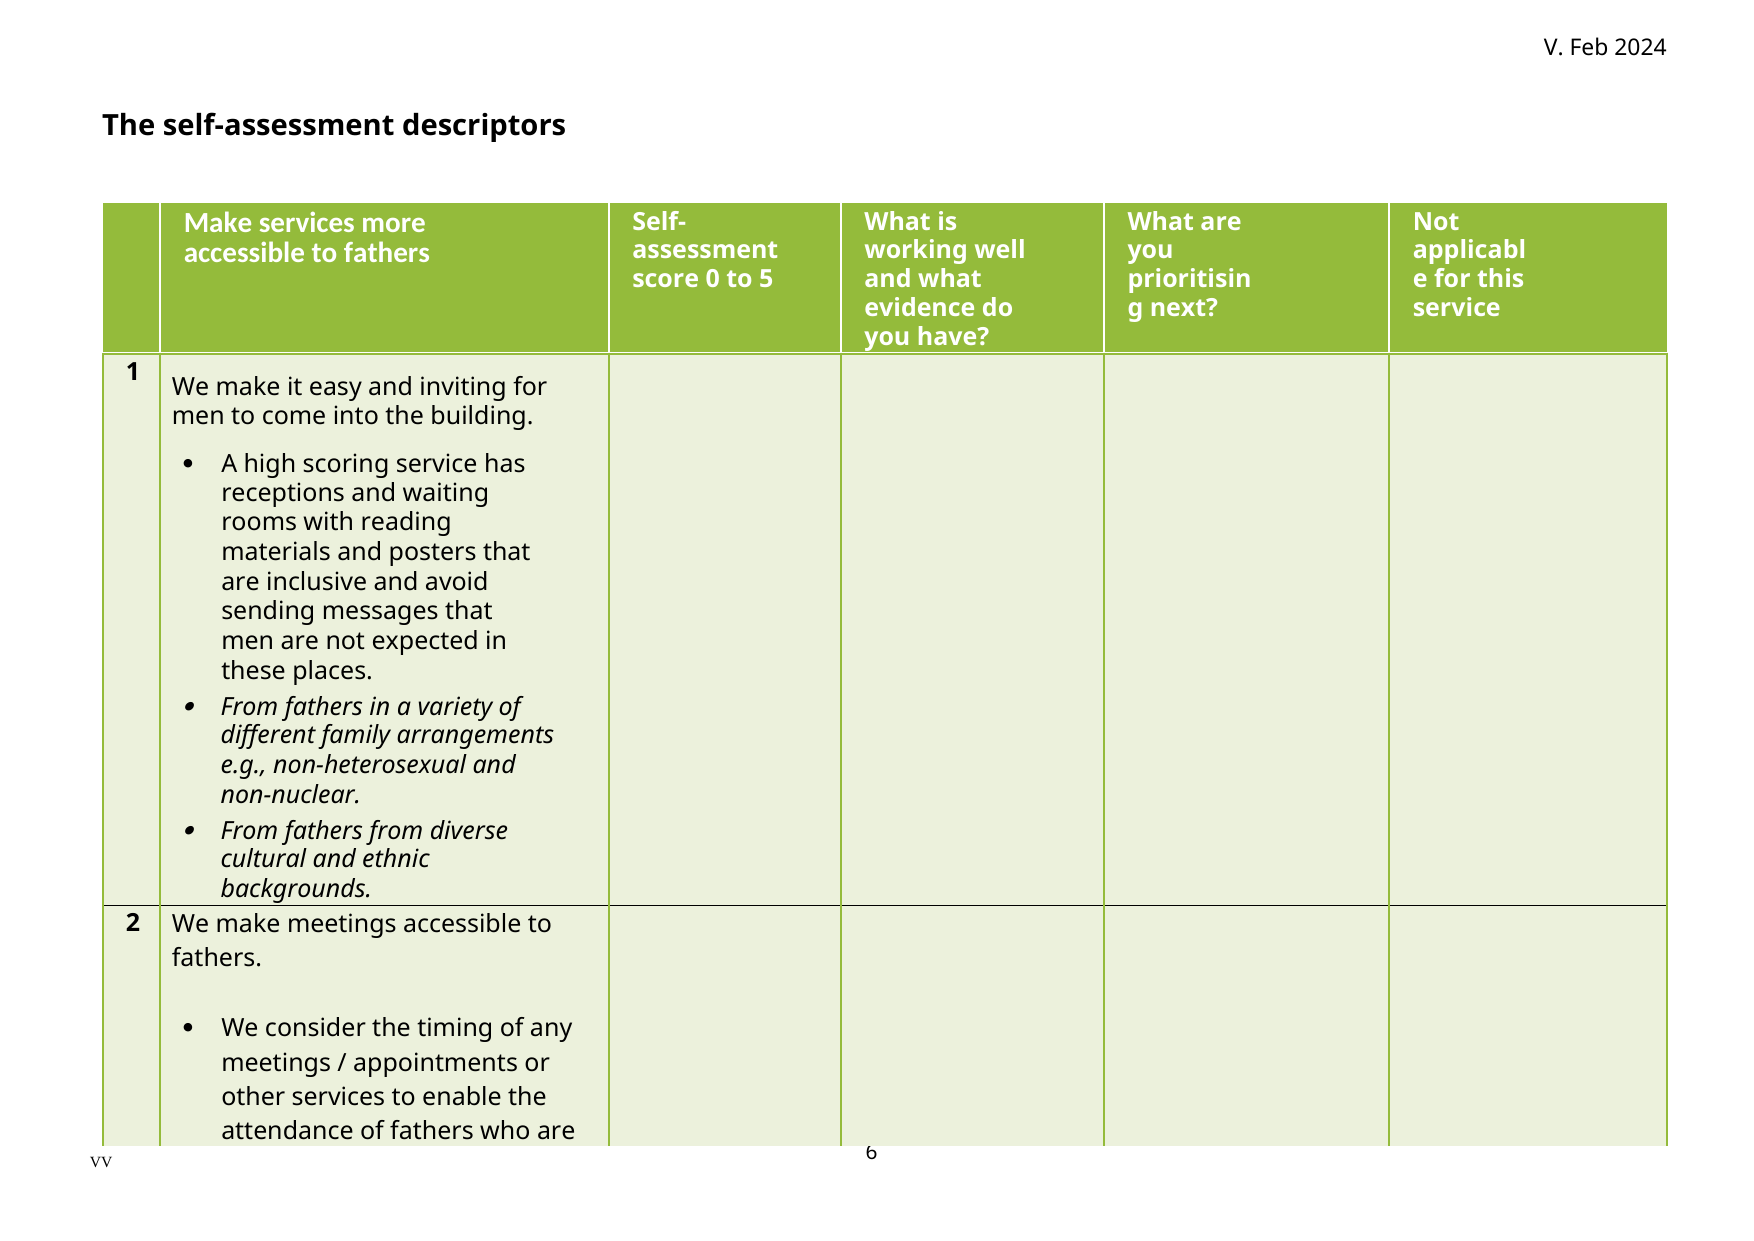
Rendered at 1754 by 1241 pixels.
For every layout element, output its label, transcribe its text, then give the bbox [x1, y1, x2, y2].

table_header Self- assessment score 0 to 5 [610, 203, 840, 352]
table_header Not applicable for this service [1390, 203, 1667, 352]
text The self-assessment descriptors [102, 104, 1666, 144]
table_cell 2 [104, 906, 159, 1146]
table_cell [161, 906, 608, 1146]
table_cell [842, 906, 1103, 1146]
table_cell [842, 355, 1103, 905]
table_cell [1390, 355, 1666, 905]
table_cell 1 [104, 355, 159, 905]
table_cell [1105, 355, 1388, 905]
table_cell [1105, 906, 1388, 1146]
table_header [103, 203, 159, 352]
table_cell [610, 906, 840, 1146]
table_cell [1390, 906, 1666, 1146]
table_cell [610, 355, 840, 905]
table_cell We make it easy and inviting for men to come into the building. A high scoring service has receptions and waiting rooms with reading materials and posters that are inclusive and avoid sending messages that men are not expected in these places. From fathers in a variety of different family arrangements e.g., non-heterosexual and non-nuclear. From fathers from diverse cultural and ethnic backgrounds. [161, 355, 608, 905]
table_header What are you prioritising next? [1105, 203, 1388, 352]
table_header What is working well and what evidence do you have? [842, 203, 1103, 352]
table_header Make services more accessible to fathers [161, 203, 608, 352]
